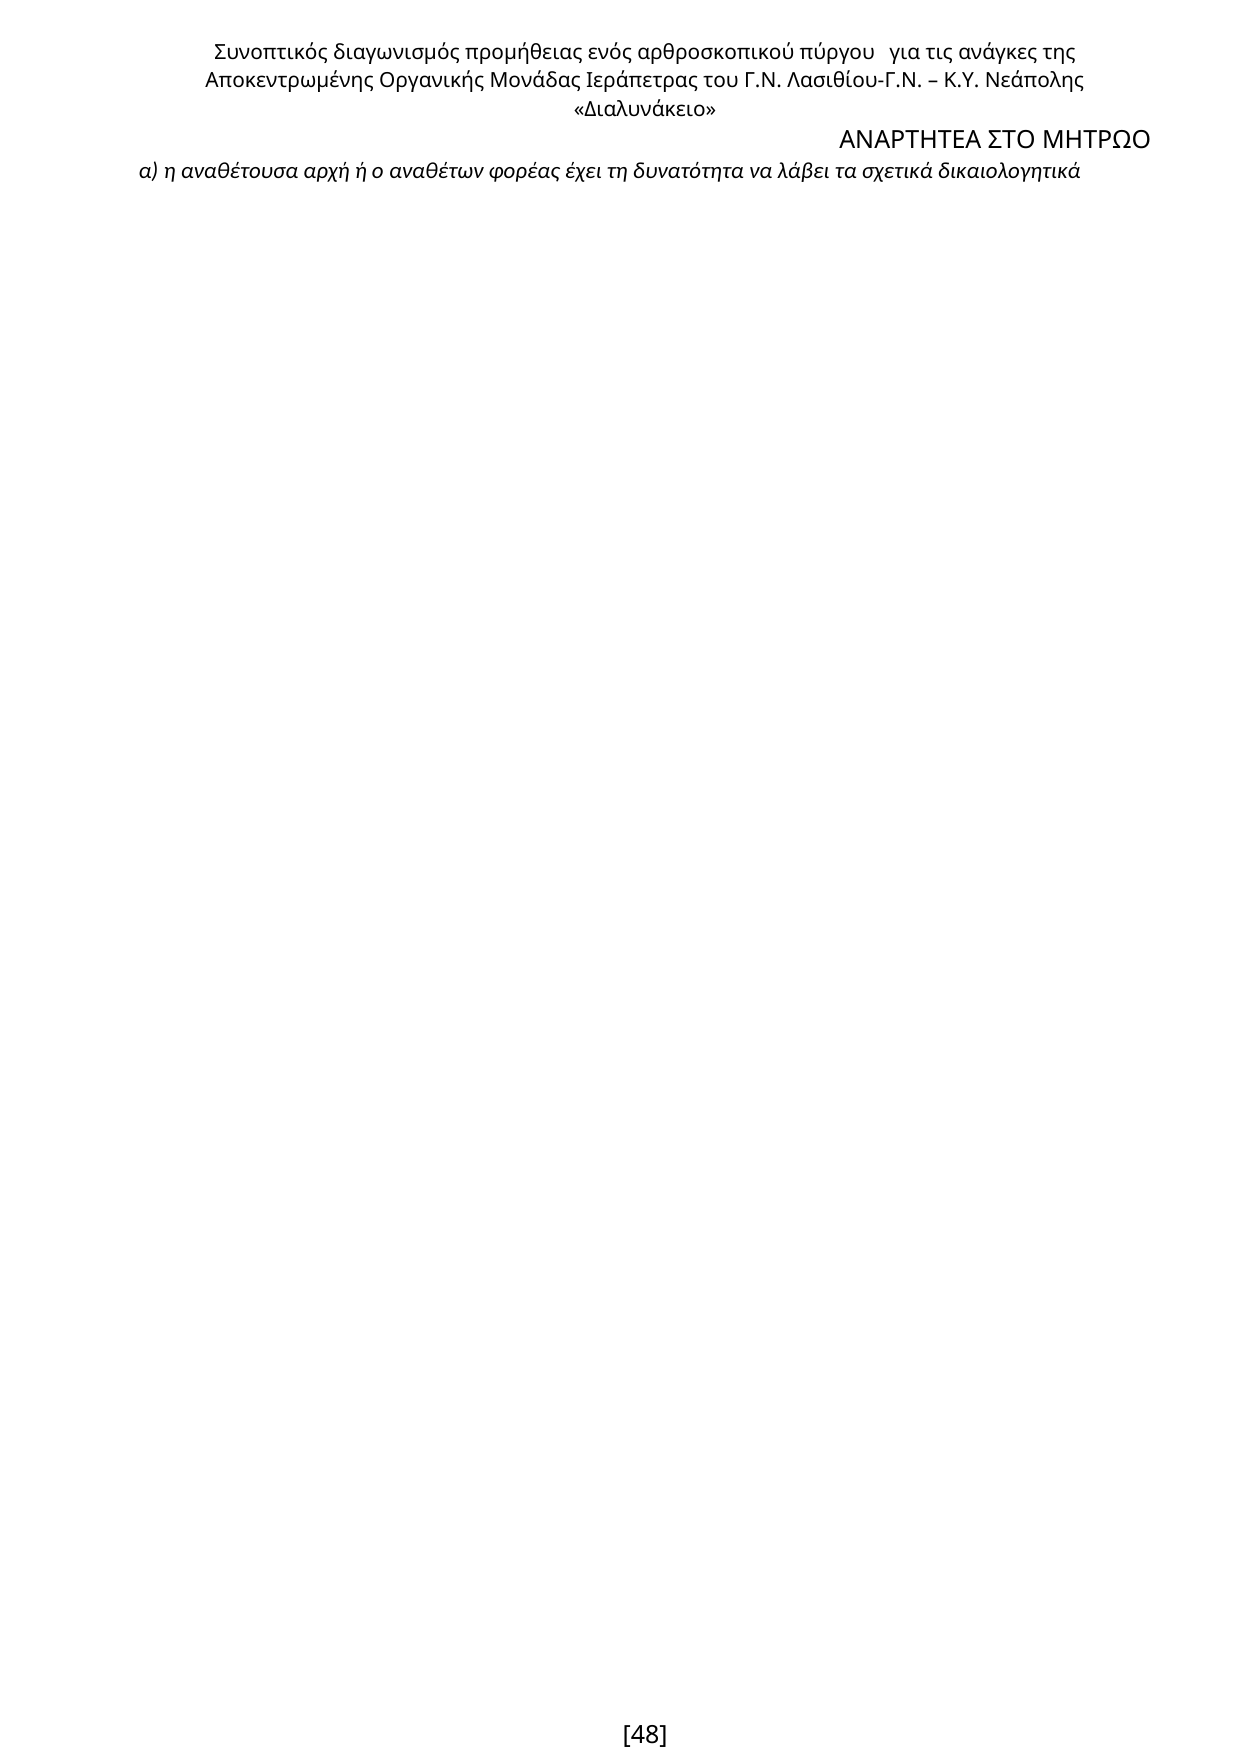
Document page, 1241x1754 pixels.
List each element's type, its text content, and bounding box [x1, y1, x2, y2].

text α) η αναθέτουσα αρχή ή ο αναθέτων φορέας έχει τη δυνατότητα να λάβει τα σχετικά δικαιολογητικά απευθείας με πρόσβαση σε εθνική βάση δεδομένων σε οποιοδήποτε κράτος μέλος αυτή διατίθεται δωρεάν. [138, 156, 1151, 184]
